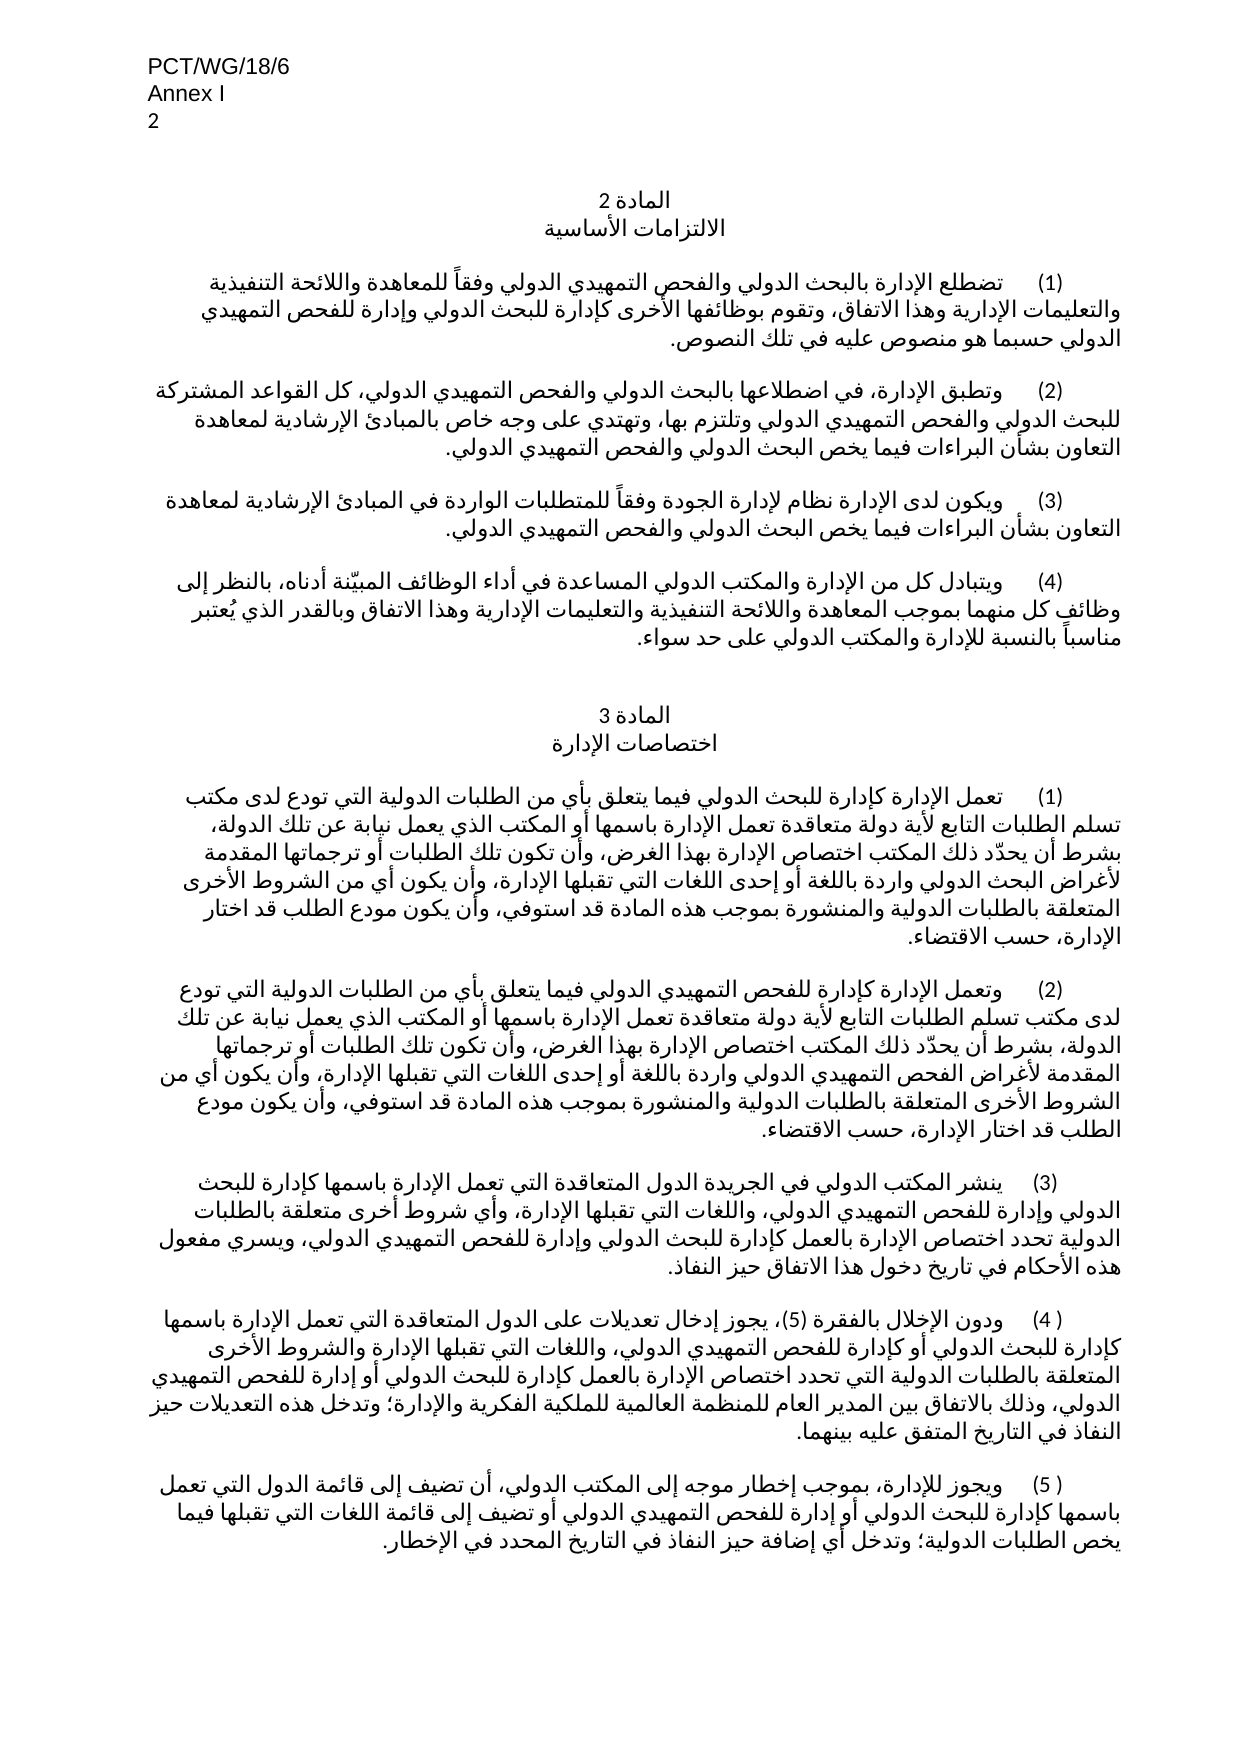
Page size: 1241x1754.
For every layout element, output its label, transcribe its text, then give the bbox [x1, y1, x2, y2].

text (2) وتعمل الإدارة كإدارة للفحص التمهيدي الدولي فيما يتعلق بأي من الطلبات الدولية التي تودع لدى مكتب تسلم الطلبات التابع لأية دولة متعاقدة تعمل الإدارة باسمها أو المكتب الذي يعمل نيابة عن تلك الدولة، بشرط أن يحدّد ذلك المكتب اختصاص الإدارة بهذا الغرض، وأن تكون تلك الطلبات أو ترجماتها المقدمة لأغراض الفحص التمهيدي الدولي واردة باللغة أو إحدى اللغات التي تقبلها الإدارة، وأن يكون أي من الشروط الأخرى المتعلقة بالطلبات الدولية والمنشورة بموجب هذه المادة قد استوفي، وأن يكون مودع الطلب قد اختار الإدارة، حسب الاقتضاء. [148, 975, 1122, 1143]
text ( 4) ودون الإخلال بالفقرة (5)، يجوز إدخال تعديلات على الدول المتعاقدة التي تعمل الإدارة باسمها كإدارة للبحث الدولي أو كإدارة للفحص التمهيدي الدولي، واللغات التي تقبلها الإدارة والشروط الأخرى المتعلقة بالطلبات الدولية التي تحدد اختصاص الإدارة بالعمل كإدارة للبحث الدولي أو إدارة للفحص التمهيدي الدولي، وذلك بالاتفاق بين المدير العام للمنظمة العالمية للملكية الفكرية والإدارة؛ وتدخل هذه التعديلات حيز النفاذ في التاريخ المتفق عليه بينهما. [148, 1305, 1122, 1445]
text (3) ينشر المكتب الدولي في الجريدة الدول المتعاقدة التي تعمل الإدارة باسمها كإدارة للبحث الدولي وإدارة للفحص التمهيدي الدولي، واللغات التي تقبلها الإدارة، وأي شروط أخرى متعلقة بالطلبات الدولية تحدد اختصاص الإدارة بالعمل كإدارة للبحث الدولي وإدارة للفحص التمهيدي الدولي، ويسري مفعول هذه الأحكام في تاريخ دخول هذا الاتفاق حيز النفاذ. [148, 1168, 1122, 1280]
text (2) وتطبق الإدارة، في اضطلاعها بالبحث الدولي والفحص التمهيدي الدولي، كل القواعد المشتركة للبحث الدولي والفحص التمهيدي الدولي وتلتزم بها، وتهتدي على وجه خاص بالمبادئ الإرشادية لمعاهدة التعاون بشأن البراءات فيما يخص البحث الدولي والفحص التمهيدي الدولي. [148, 377, 1122, 461]
text (1) تضطلع الإدارة بالبحث الدولي والفحص التمهيدي الدولي وفقاً للمعاهدة واللائحة التنفيذية والتعليمات الإدارية وهذا الاتفاق، وتقوم بوظائفها الأخرى كإدارة للبحث الدولي وإدارة للفحص التمهيدي الدولي حسبما هو منصوص عليه في تلك النصوص. [148, 268, 1122, 352]
text ( 5) ويجوز للإدارة، بموجب إخطار موجه إلى المكتب الدولي، أن تضيف إلى قائمة الدول التي تعمل باسمها كإدارة للبحث الدولي أو إدارة للفحص التمهيدي الدولي أو تضيف إلى قائمة اللغات التي تقبلها فيما يخص الطلبات الدولية؛ وتدخل أي إضافة حيز النفاذ في التاريخ المحدد في الإخطار. [148, 1470, 1122, 1554]
text (3) ويكون لدى الإدارة نظام لإدارة الجودة وفقاً للمتطلبات الواردة في المبادئ الإرشادية لمعاهدة التعاون بشأن البراءات فيما يخص البحث الدولي والفحص التمهيدي الدولي. [148, 486, 1122, 542]
subtitle المادة 2 الالتزامات الأساسية [148, 187, 1122, 243]
text (4) ويتبادل كل من الإدارة والمكتب الدولي المساعدة في أداء الوظائف المبيّنة أدناه، بالنظر إلى وظائف كل منهما بموجب المعاهدة واللائحة التنفيذية والتعليمات الإدارية وهذا الاتفاق وبالقدر الذي يُعتبر مناسباً بالنسبة للإدارة والمكتب الدولي على حد سواء. [148, 567, 1122, 651]
text (1) تعمل الإدارة كإدارة للبحث الدولي فيما يتعلق بأي من الطلبات الدولية التي تودع لدى مكتب تسلم الطلبات التابع لأية دولة متعاقدة تعمل الإدارة باسمها أو المكتب الذي يعمل نيابة عن تلك الدولة، بشرط أن يحدّد ذلك المكتب اختصاص الإدارة بهذا الغرض، وأن تكون تلك الطلبات أو ترجماتها المقدمة لأغراض البحث الدولي واردة باللغة أو إحدى اللغات التي تقبلها الإدارة، وأن يكون أي من الشروط الأخرى المتعلقة بالطلبات الدولية والمنشورة بموجب هذه المادة قد استوفي، وأن يكون مودع الطلب قد اختار الإدارة، حسب الاقتضاء. [148, 782, 1122, 950]
subtitle المادة 3 اختصاصات الإدارة [148, 701, 1122, 757]
